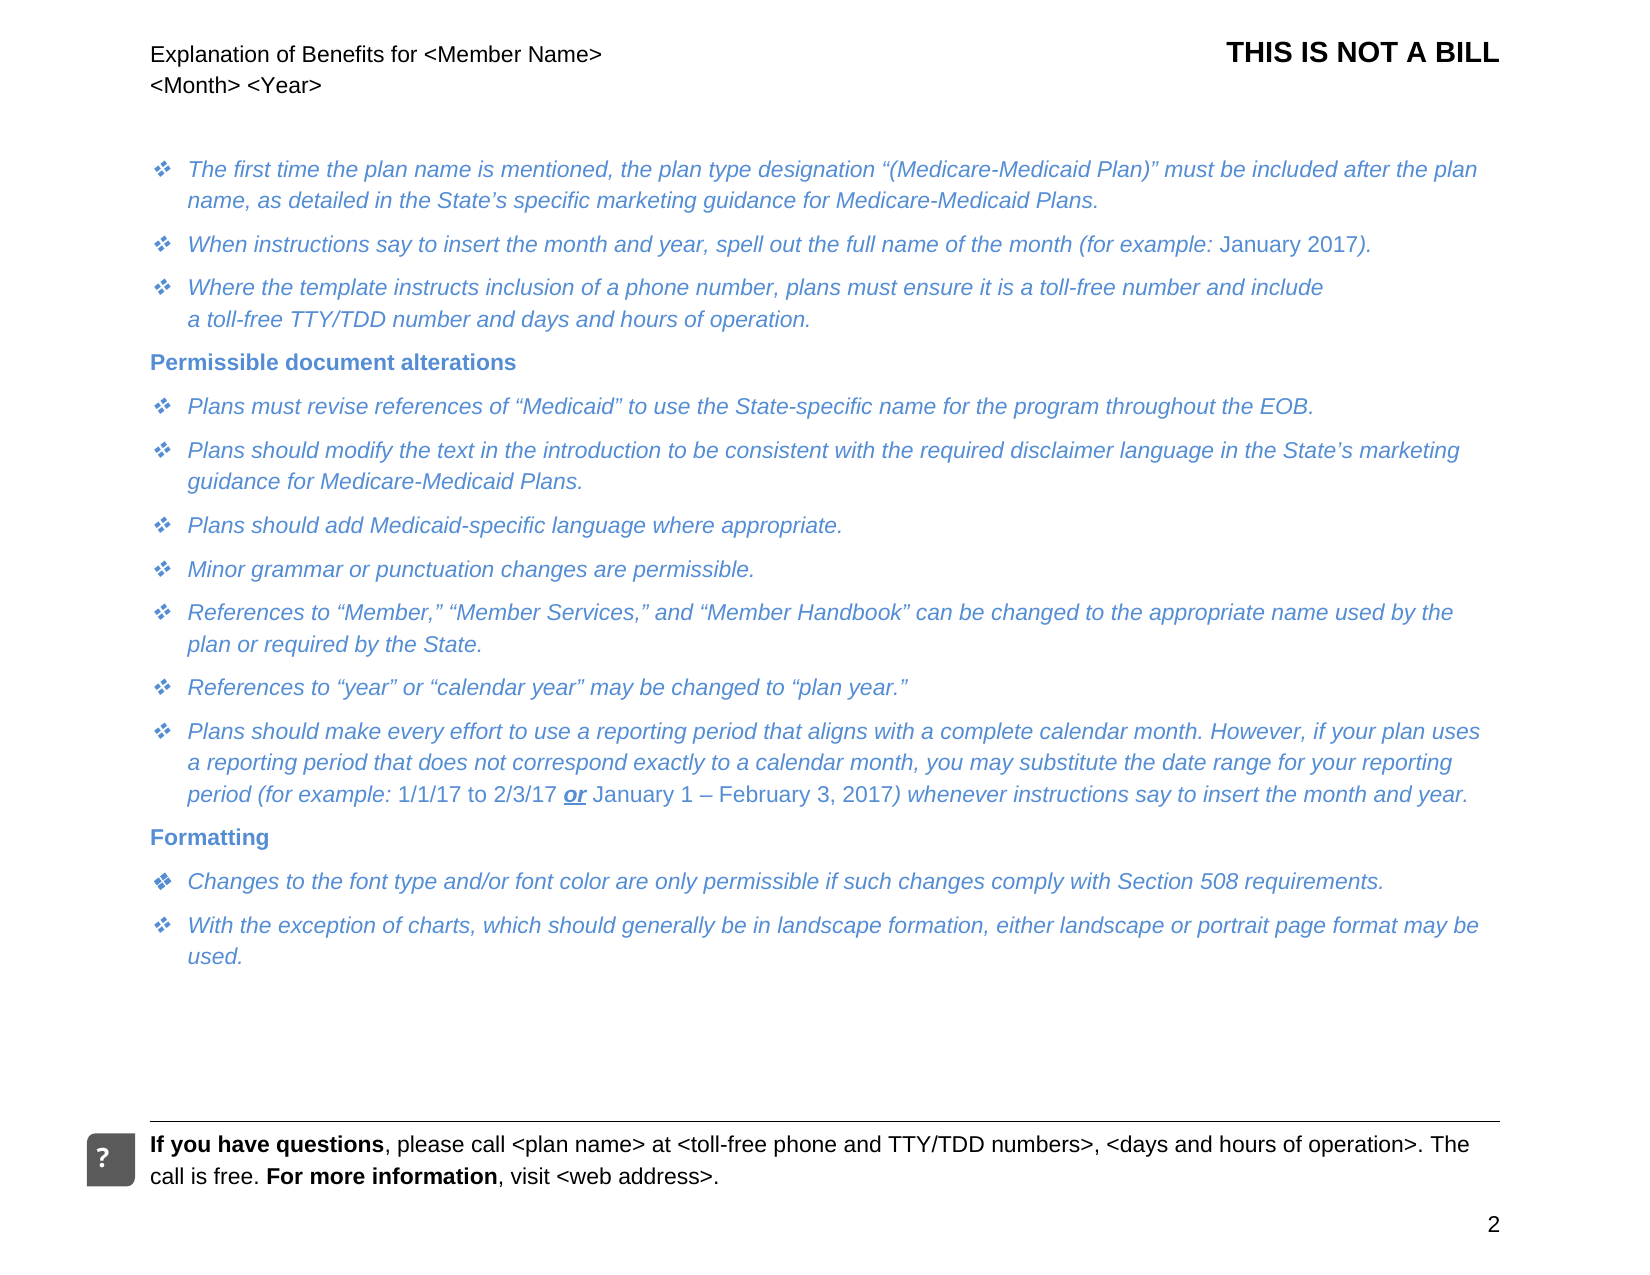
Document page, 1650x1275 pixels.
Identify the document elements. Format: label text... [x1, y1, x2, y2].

list Where the template instructs inclusion of a phone number, plans must ensure it is a toll-free number and include a toll-free TTY/TDD number and days and hours of operation. [150, 271, 1335, 333]
list Minor grammar or punctuation changes are permissible. [150, 552, 1500, 583]
list Plans must revise references of “Medicaid” to use the State-specific name for the program throughout the EOB. [150, 389, 1500, 421]
list Plans should add Medicaid-specific language where appropriate. [150, 508, 1500, 539]
list The first time the plan name is mentioned, the plan type designation “(Medicare-Medicaid Plan)” must be included after the plan name, as detailed in the State’s specific marketing guidance for Medicare-Medicaid Plans. [150, 152, 1500, 214]
list Changes to the font type and/or font color are only permissible if such changes comply with Section 508 requirements. [150, 864, 1500, 896]
list With the exception of charts, which should generally be in landscape formation, either landscape or portrait page format may be used. [150, 908, 1500, 971]
subtitle Formatting [150, 821, 1500, 852]
list References to “year” or “calendar year” may be changed to “plan year.” [150, 671, 1500, 702]
list References to “Member,” “Member Services,” and “Member Handbook” can be changed to the appropriate name used by the plan or required by the State. [150, 596, 1500, 658]
subtitle Permissible document alterations [150, 346, 1500, 377]
list Plans should modify the text in the introduction to be consistent with the required disclaimer language in the State’s marketing guidance for Medicare-Medicaid Plans. [150, 433, 1500, 496]
list Plans should make every effort to use a reporting period that aligns with a complete calendar month. However, if your plan uses a reporting period that does not correspond exactly to a calendar month, you may substitute the date range for your reporting period (for example: 1/1/17 to 2/3/17 or January 1 – February 3, 2017) whenever instructions say to insert the month and year. [150, 714, 1500, 808]
list When instructions say to insert the month and year, spell out the full name of the month (for example: January 2017). [150, 227, 1500, 258]
